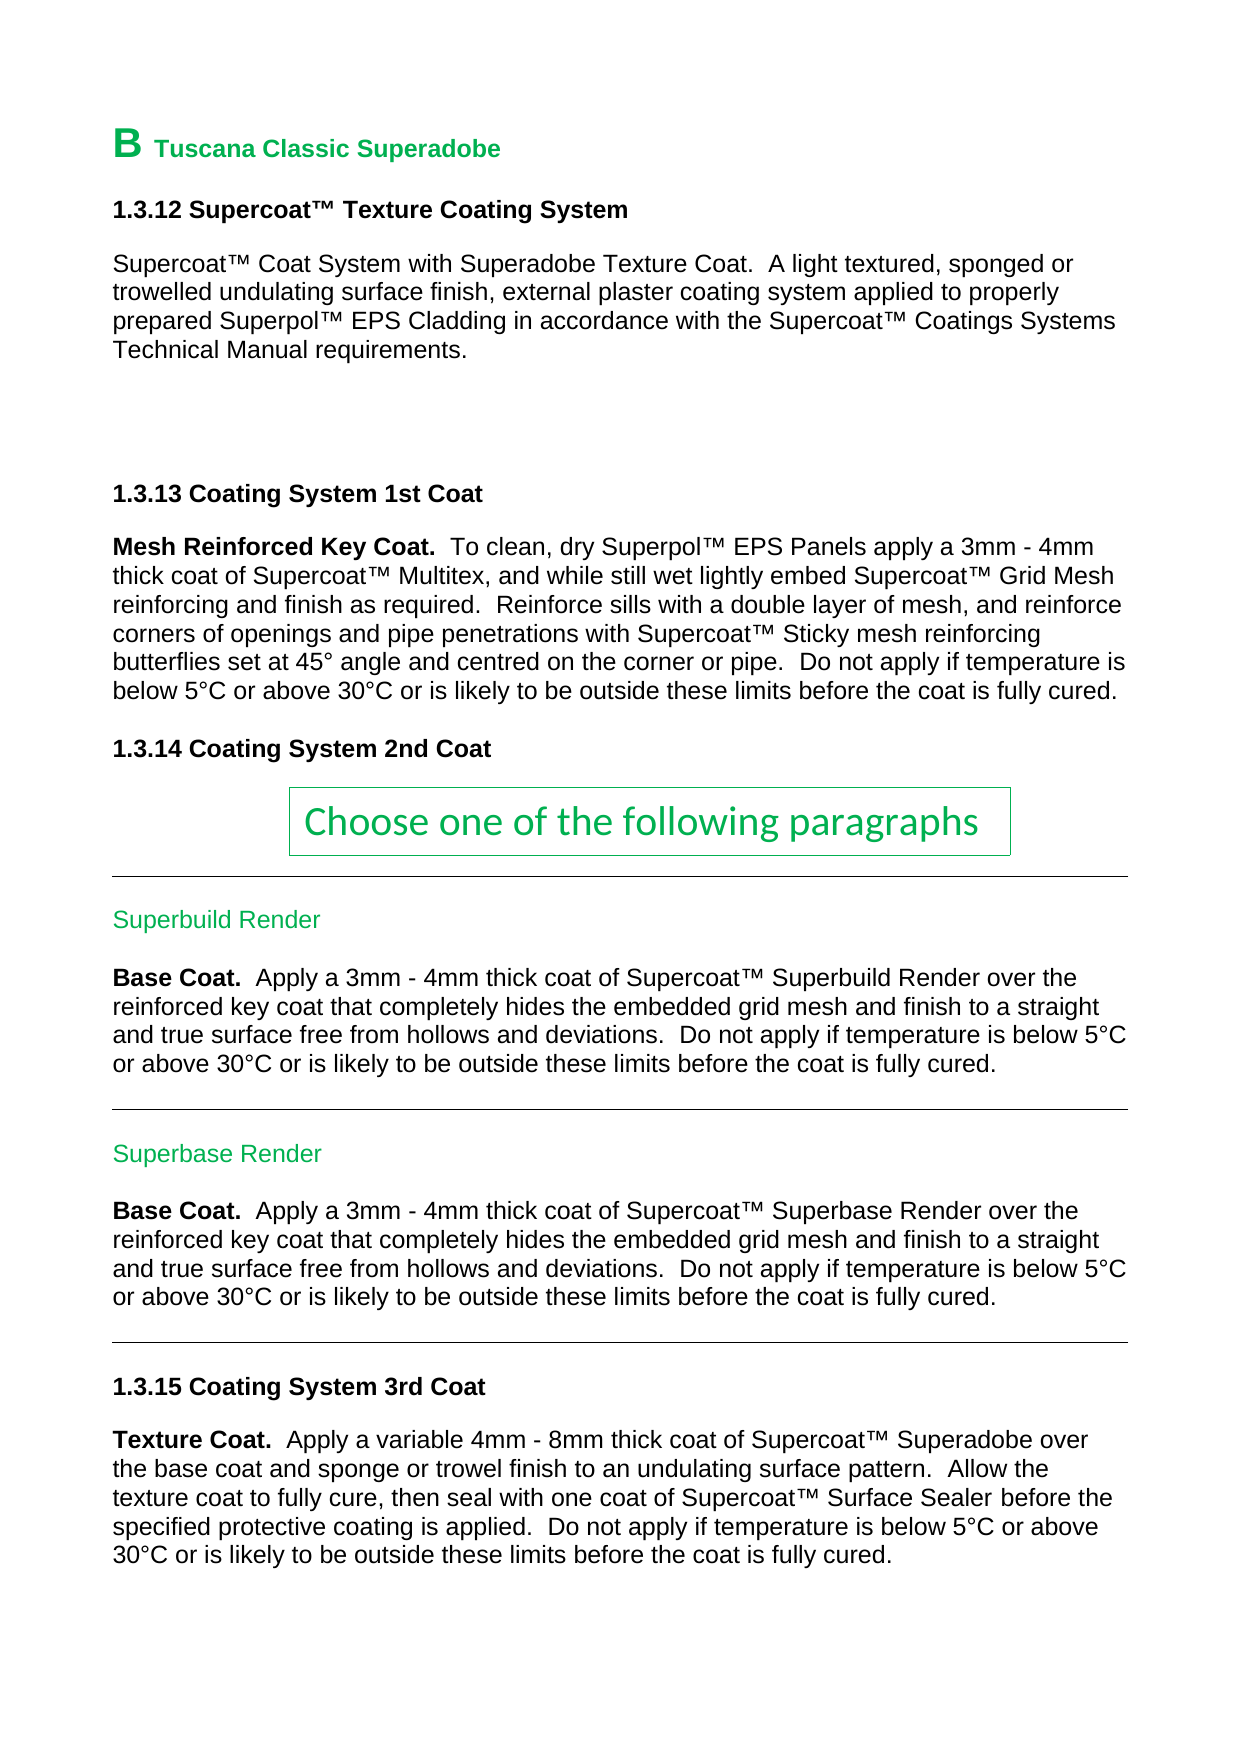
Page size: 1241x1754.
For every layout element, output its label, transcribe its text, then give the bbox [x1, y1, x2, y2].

text 1.3.15 Coating System 3rd Coat [112, 1372, 1128, 1400]
text 1.3.12 Supercoat™ Texture Coating System [112, 195, 1128, 223]
text Texture Coat. Apply a variable 4mm - 8mm thick coat of Supercoat™ Superadobe over the base coat and sponge or trowel finish to an undulating surface pattern. Allow the texture coat to fully cure, then seal with one coat of Supercoat™ Surface Sealer before the specified protective coating is applied. Do not apply if temperature is below 5°C or above 30°C or is likely to be outside these limits before the coat is fully cured. [112, 1425, 1128, 1569]
text Base Coat. Apply a 3mm - 4mm thick coat of Supercoat™ Superbuild Render over the reinforced key coat that completely hides the embedded grid mesh and finish to a straight and true surface free from hollows and deviations. Do not apply if temperature is below 5°C or above 30°C or is likely to be outside these limits before the coat is fully cured. [112, 963, 1128, 1078]
text Mesh Reinforced Key Coat. To clean, dry Superpol™ EPS Panels apply a 3mm - 4mm thick coat of Supercoat™ Multitex, and while still wet lightly embed Supercoat™ Grid Mesh reinforcing and finish as required. Reinforce sills with a double layer of mesh, and reinforce corners of openings and pipe penetrations with Supercoat™ Sticky mesh reinforcing butterflies set at 45° angle and centred on the corner or pipe. Do not apply if temperature is below 5°C or above 30°C or is likely to be outside these limits before the coat is fully cured. [112, 532, 1128, 705]
text 1.3.14 Coating System 2nd Coat [112, 733, 1128, 762]
text Base Coat. Apply a 3mm - 4mm thick coat of Supercoat™ Superbase Render over the reinforced key coat that completely hides the embedded grid mesh and finish to a straight and true surface free from hollows and deviations. Do not apply if temperature is below 5°C or above 30°C or is likely to be outside these limits before the coat is fully cured. [112, 1196, 1128, 1311]
text Superbuild Render [112, 905, 1128, 934]
text 1.3.13 Coating System 1st Coat [112, 478, 1128, 507]
text B Tuscana Classic Superadobe [112, 118, 1128, 166]
text Superbase Render [112, 1138, 1128, 1167]
text Supercoat™ Coat System with Superadobe Texture Coat. A light textured, sponged or trowelled undulating surface finish, external plaster coating system applied to properly prepared Superpol™ EPS Cladding in accordance with the Supercoat™ Coatings Systems Technical Manual requirements. [112, 248, 1128, 363]
